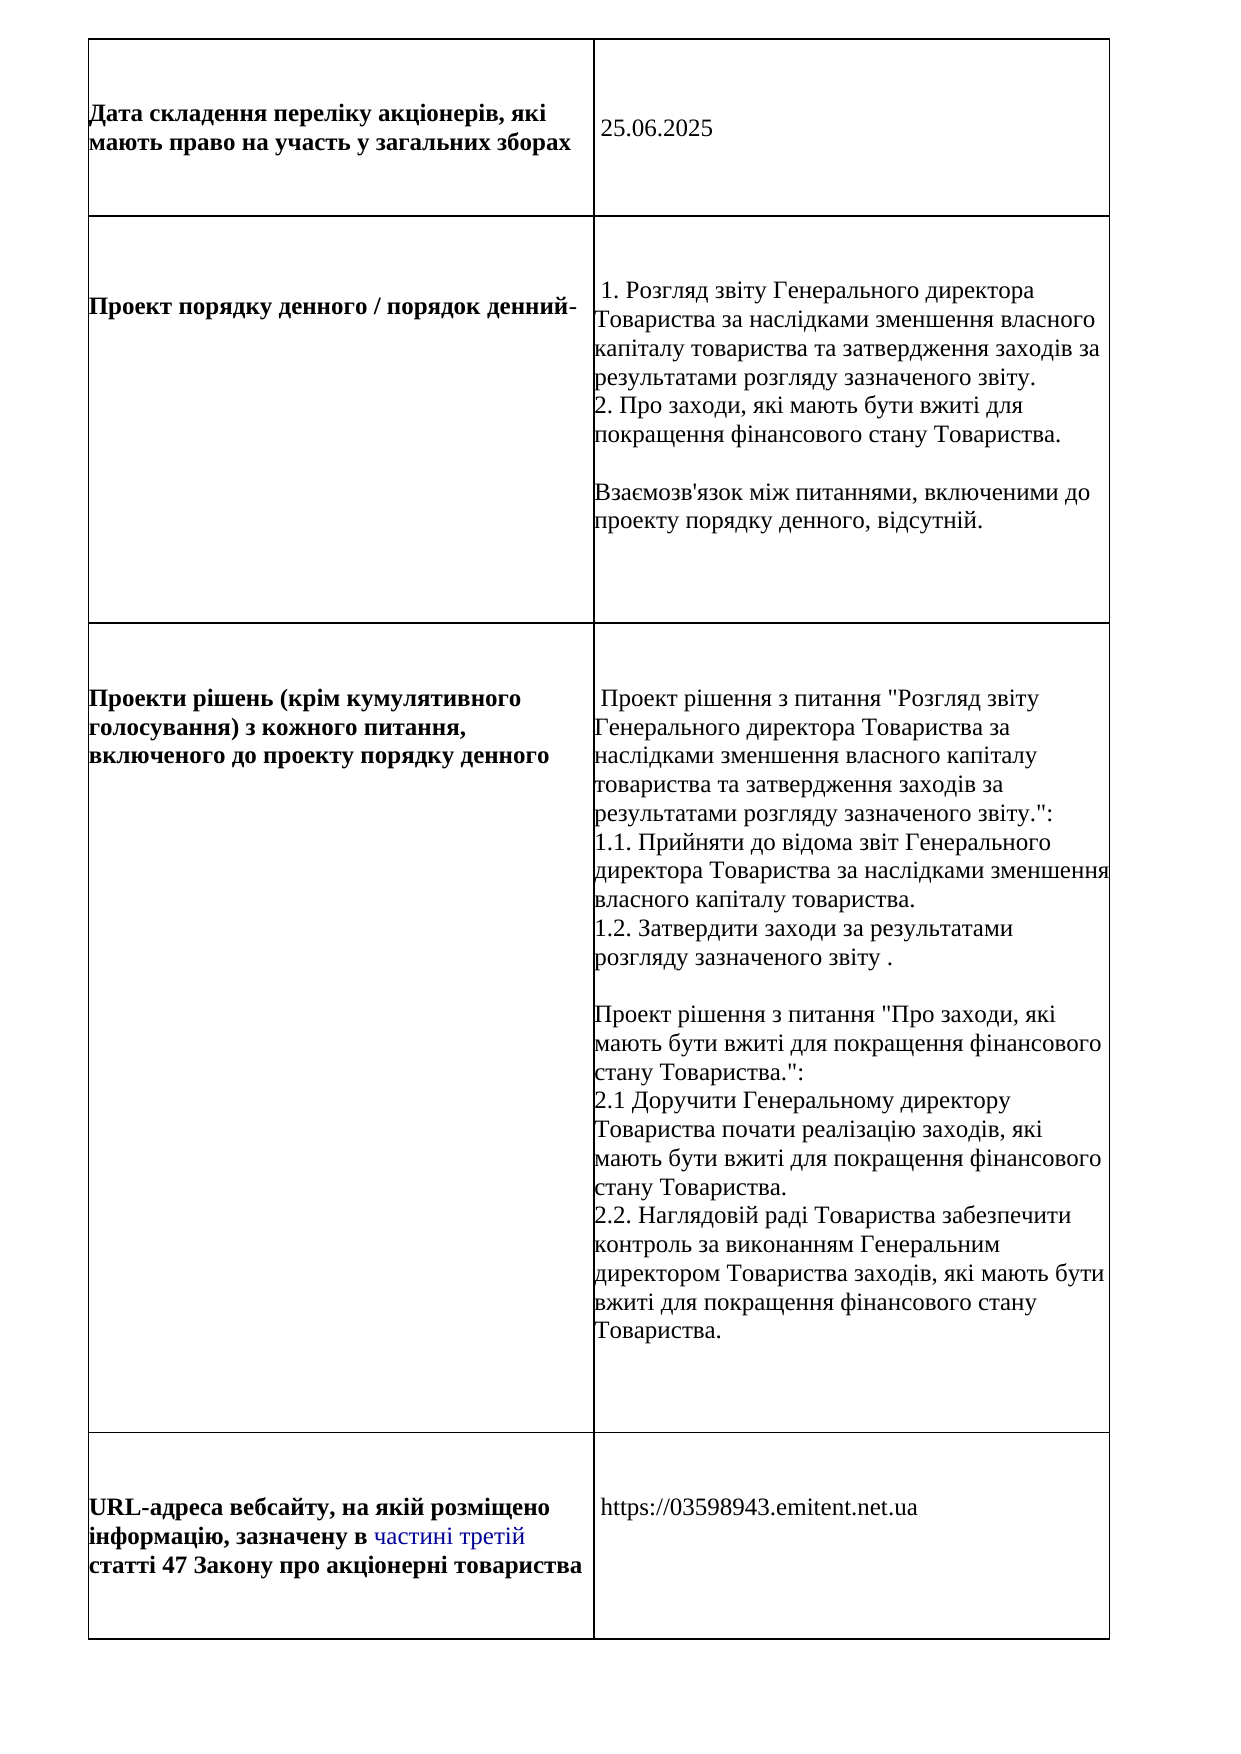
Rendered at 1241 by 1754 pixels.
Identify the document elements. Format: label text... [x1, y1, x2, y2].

table_cell 1. Розгляд звіту Генерального директора Товариства за наслідками зменшення власного капіталу товариства та затвердження заходів за результатами розгляду зазначеного звіту. 2. Про заходи, які мають бути вжиті для покращення фінансового стану Товариства. Взаємозв'язок між питаннями, включеними до проекту порядку денного, відсутній. [595, 217, 1109, 622]
table_cell Дата складення переліку акціонерів, які мають право на участь у загальних зборах [89, 40, 593, 215]
table_cell Проект рішення з питання "Розгляд звіту Генерального директора Товариства за наслідками зменшення власного капіталу товариства та затвердження заходів за результатами розгляду зазначеного звіту.": 1.1. Прийняти до відома звіт Генерального директора Товариства за наслідками зменшення власного капіталу товариства. 1.2. Затвердити заходи за результатами розгляду зазначеного звіту . Проект рішення з питання "Про заходи, які мають бути вжиті для покращення фінансового стану Товариства.": 2.1 Доручити Генеральному директору Товариства почати реалізацію заходів, які мають бути вжиті для покращення фінансового стану Товариства. 2.2. Наглядовій раді Товариства забезпечити контроль за виконанням Генеральним директором Товариства заходів, які мають бути вжиті для покращення фінансового стану Товариства. [595, 624, 1109, 1432]
table_cell URL-адреса вебсайту, на якій розміщено інформацію, зазначену в частині третій статті 47 Закону про акціонерні товариства [89, 1433, 593, 1638]
table_cell Проект порядку денного / порядок денний- [89, 217, 593, 622]
table_cell https://03598943.emitent.net.ua [595, 1433, 1109, 1638]
table_cell 25.06.2025 [595, 40, 1109, 215]
table_cell Проекти рішень (крім кумулятивного голосування) з кожного питання, включеного до проекту порядку денного [89, 624, 593, 1432]
